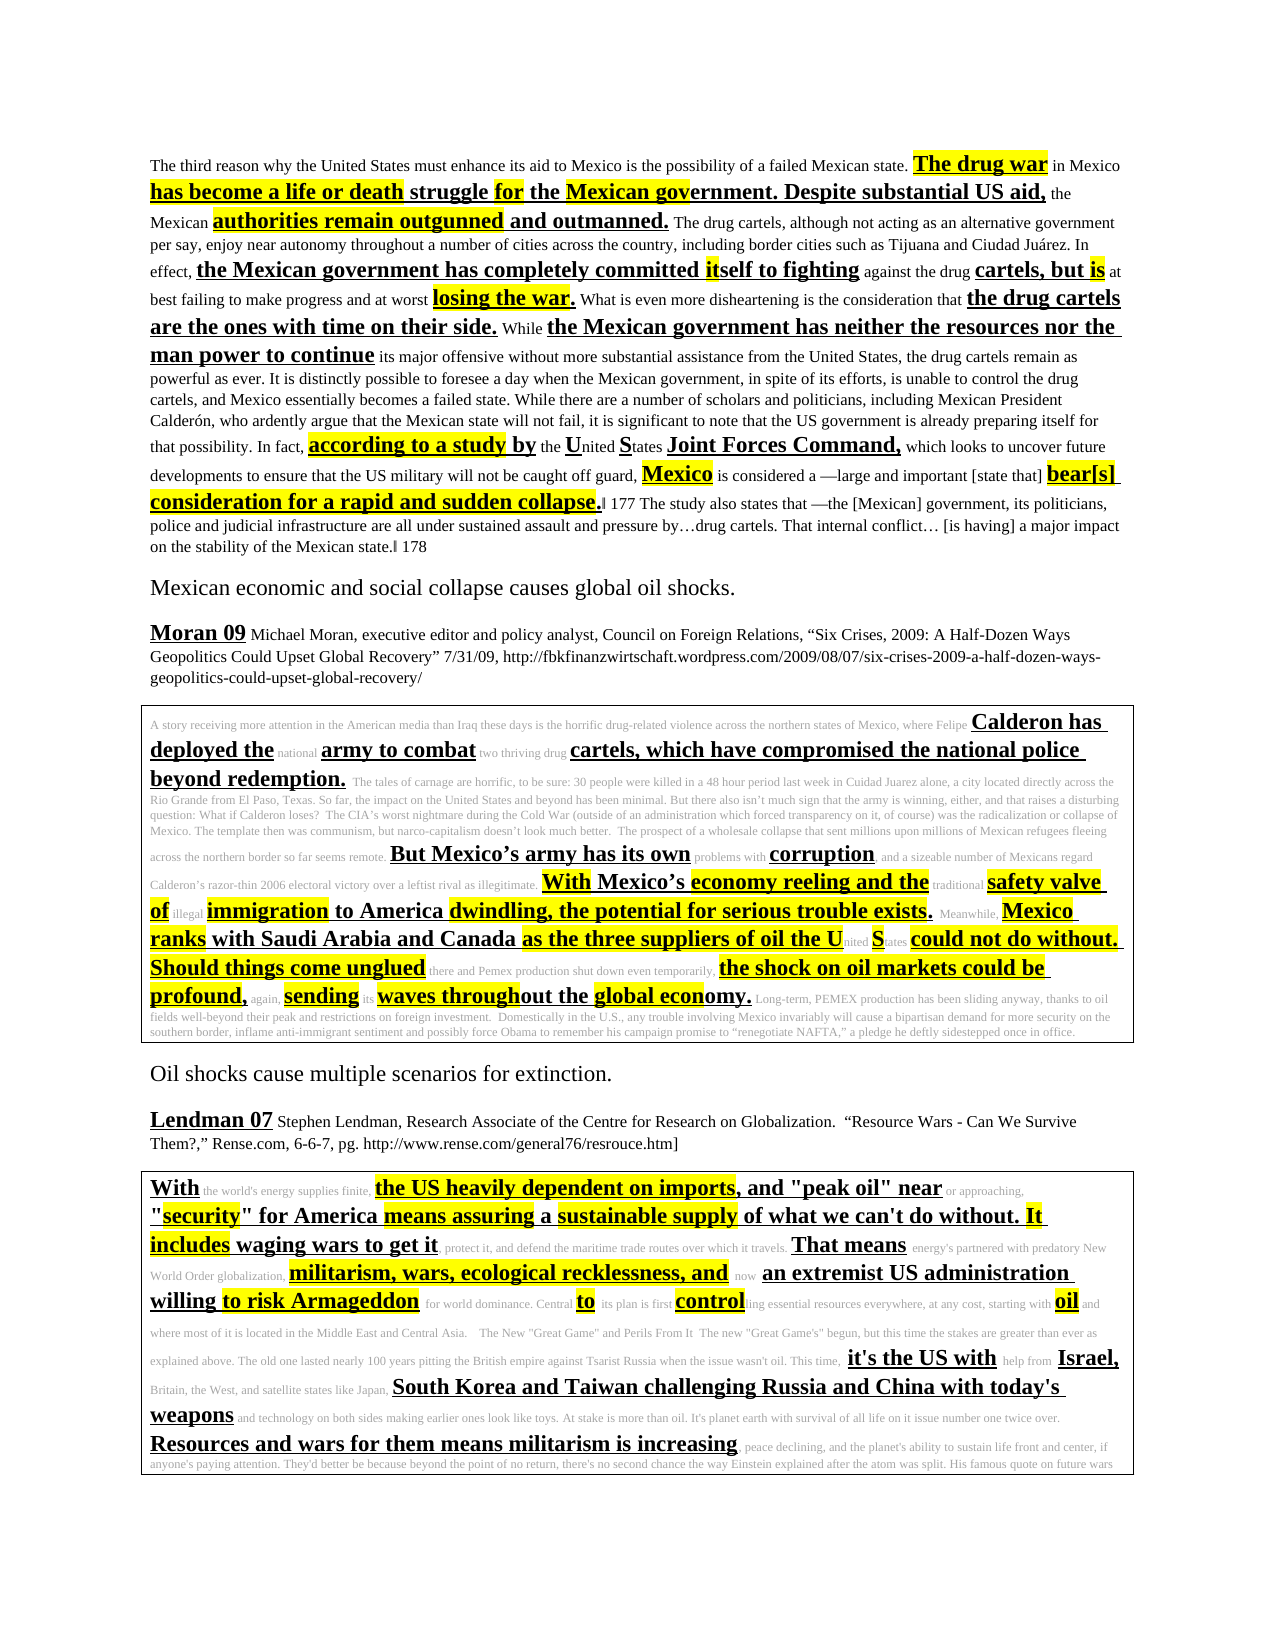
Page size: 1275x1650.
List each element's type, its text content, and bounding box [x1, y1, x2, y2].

text Oil shocks cause multiple scenarios for extinction. [150, 1061, 1125, 1087]
text Moran 09 Michael Moran, executive editor and policy analyst, Council on Foreign Relations, “Six Crises, 2009: A Half-Dozen Ways Geopolitics Could Upset Global Recovery” 7/31/09, http://fbkfinanzwirtschaft.wordpress.com/2009/08/07/six-crises-2009-a-half-dozen-ways-geopolitics-could-upset-global-recovery/ [150, 619, 1125, 687]
text Lendman 07 Stephen Lendman, Research Associate of the Centre for Research on Globalization. “Resource Wars - Can We Survive Them?,” Rense.com, 6-6-7, pg. http://www.rense.com/general76/resrouce.htm] [150, 1106, 1125, 1153]
text Mexican economic and social collapse causes global oil shocks. [150, 574, 1125, 601]
text A story receiving more attention in the American media than Iraq these days is the horrific drug-related violence across the northern states of Mexico, where Felipe Calderon has deployed the national army to combat two thriving drug cartels, which have compromised the national police beyond redemption. The tales of carnage are horrific, to be sure: 30 people were killed in a 48 hour period last week in Cuidad Juarez alone, a city located directly across the Rio Grande from El Paso, Texas. So far, the impact on the United States and beyond has been minimal. But there also isn’t much sign that the army is winning, either, and that raises a disturbing question: What if Calderon loses? The CIA’s worst nightmare during the Cold War (outside of an administration which forced transparency on it, of course) was the radicalization or collapse of Mexico. The template then was communism, but narco-capitalism doesn’t look much better. The prospect of a wholesale collapse that sent millions upon millions of Mexican refugees fleeing across the northern border so far seems remote. But Mexico’s army has its own problems with corruption, and a sizeable number of Mexicans regard Calderon’s razor-thin 2006 electoral victory over a leftist rival as illegitimate. With Mexico’s economy reeling and the traditional safety valve of illegal immigration to America dwindling, the potential for serious trouble exists. Meanwhile, Mexico ranks with Saudi Arabia and Canada as the three suppliers of oil the United States could not do without. Should things come unglued there and Pemex production shut down even temporarily, the shock on oil markets could be profound, again, sending its waves throughout the global economy. Long-term, PEMEX production has been sliding anyway, thanks to oil fields well-beyond their peak and restrictions on foreign investment. Domestically in the U.S., any trouble involving Mexico invariably will cause a bipartisan demand for more security on the southern border, inflame anti-immigrant sentiment and possibly force Obama to remember his campaign promise to “renegotiate NAFTA,” a pledge he deftly sidestepped once in office. [142, 706, 1133, 1042]
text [142, 1172, 1133, 1474]
text The third reason why the United States must enhance its aid to Mexico is the possibility of a failed Mexican state. The drug war in Mexico has become a life or death struggle for the Mexican government. Despite substantial US aid, the Mexican authorities remain outgunned and outmanned. The drug cartels, although not acting as an alternative government per say, enjoy near autonomy throughout a number of cities across the country, including border cities such as Tijuana and Ciudad Juárez. In effect, the Mexican government has completely committed itself to fighting against the drug cartels, but is at best failing to make progress and at worst losing the war. What is even more disheartening is the consideration that the drug cartels are the ones with time on their side. While the Mexican government has neither the resources nor the man power to continue its major offensive without more substantial assistance from the United States, the drug cartels remain as powerful as ever. It is distinctly possible to foresee a day when the Mexican government, in spite of its efforts, is unable to control the drug cartels, and Mexico essentially becomes a failed state. While there are a number of scholars and politicians, including Mexican President Calderón, who ardently argue that the Mexican state will not fail, it is significant to note that the US government is already preparing itself for that possibility. In fact, according to a study by the United States Joint Forces Command, which looks to uncover future developments to ensure that the US military will not be caught off guard, Mexico is considered a ―large and important [state that] bear[s] consideration for a rapid and sudden collapse.‖ 177 The study also states that ―the [Mexican] government, its politicians, police and judicial infrastructure are all under sustained assault and pressure by…drug cartels. That internal conflict… [is having] a major impact on the stability of the Mexican state.‖ 178 [150, 150, 1125, 556]
